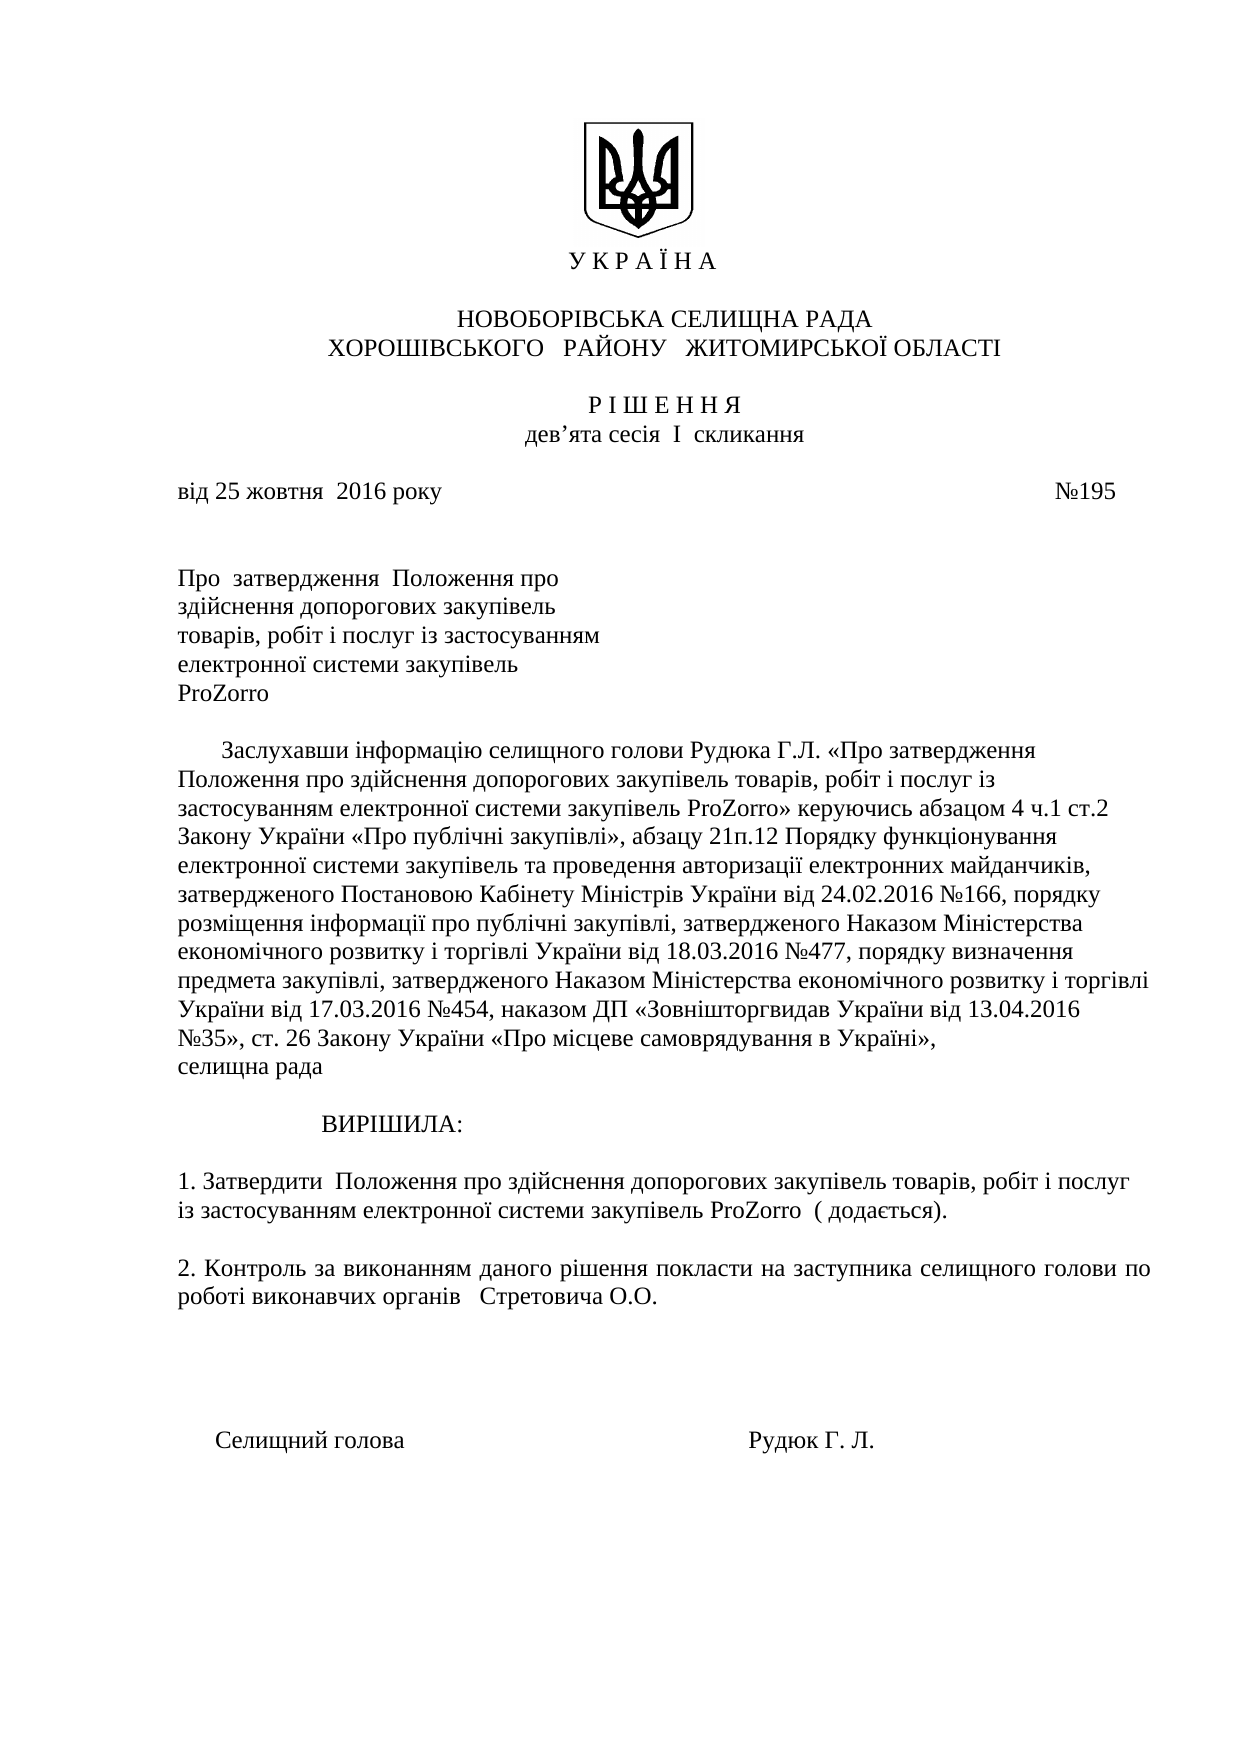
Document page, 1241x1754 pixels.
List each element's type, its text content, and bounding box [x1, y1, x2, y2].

text товарів, робіт і послуг із застосуванням [177, 620, 1152, 649]
text від 25 жовтня 2016 року №195 [177, 476, 1152, 505]
text Про затвердження Положення про [177, 563, 1152, 591]
text 1. Затвердити Положення про здійснення допорогових закупівель товарів, робіт і послуг із застосуванням електронної системи закупівель ProZorro ( додається). [177, 1166, 1152, 1224]
text ХОРОШІВСЬКОГО РАЙОНУ ЖИТОМИРСЬКОЇ ОБЛАСТІ [177, 333, 1152, 361]
text електронної системи закупівель [177, 649, 1152, 678]
picture [573, 118, 705, 247]
text У К Р А Ї Н А [177, 246, 1152, 275]
text 2. Контроль за виконанням даного рішення покласти на заступника селищного голови по роботі виконавчих органів Стретовича О.О. [177, 1253, 1152, 1310]
text НОВОБОРІВСЬКА СЕЛИЩНА РАДА [177, 304, 1152, 333]
text ВИРІШИЛА: [177, 1109, 1152, 1138]
text здійснення допорогових закупівель [177, 591, 1152, 620]
text Селищний голова Рудюк Г. Л. [215, 1425, 1152, 1454]
text Заслухавши інформацію селищного голови Рудюка Г.Л. «Про затвердження Положення про здійснення допорогових закупівель товарів, робіт і послуг із застосуванням електронної системи закупівель ProZorro» керуючись абзацом 4 ч.1 ст.2 Закону України «Про публічні закупівлі», абзацу 21п.12 Порядку функціонування електронної системи закупівель та проведення авторизації електронних майданчиків, затвердженого Постановою Кабінету Міністрів України від 24.02.2016 №166, порядку розміщення інформації про публічні закупівлі, затвердженого Наказом Міністерства економічного розвитку і торгівлі України від 18.03.2016 №477, порядку визначення предмета закупівлі, затвердженого Наказом Міністерства економічного розвитку і торгівлі України від 17.03.2016 №454, наказом ДП «Зовнішторгвидав України від 13.04.2016 №35», ст. 26 Закону України «Про місцеве самоврядування в Україні», [177, 735, 1152, 1051]
text Р І Ш Е Н Н Я [177, 390, 1152, 419]
text ProZorro [177, 678, 1152, 706]
text дев’ята сесія I скликання [177, 419, 1152, 448]
text селищна рада [177, 1051, 1152, 1080]
